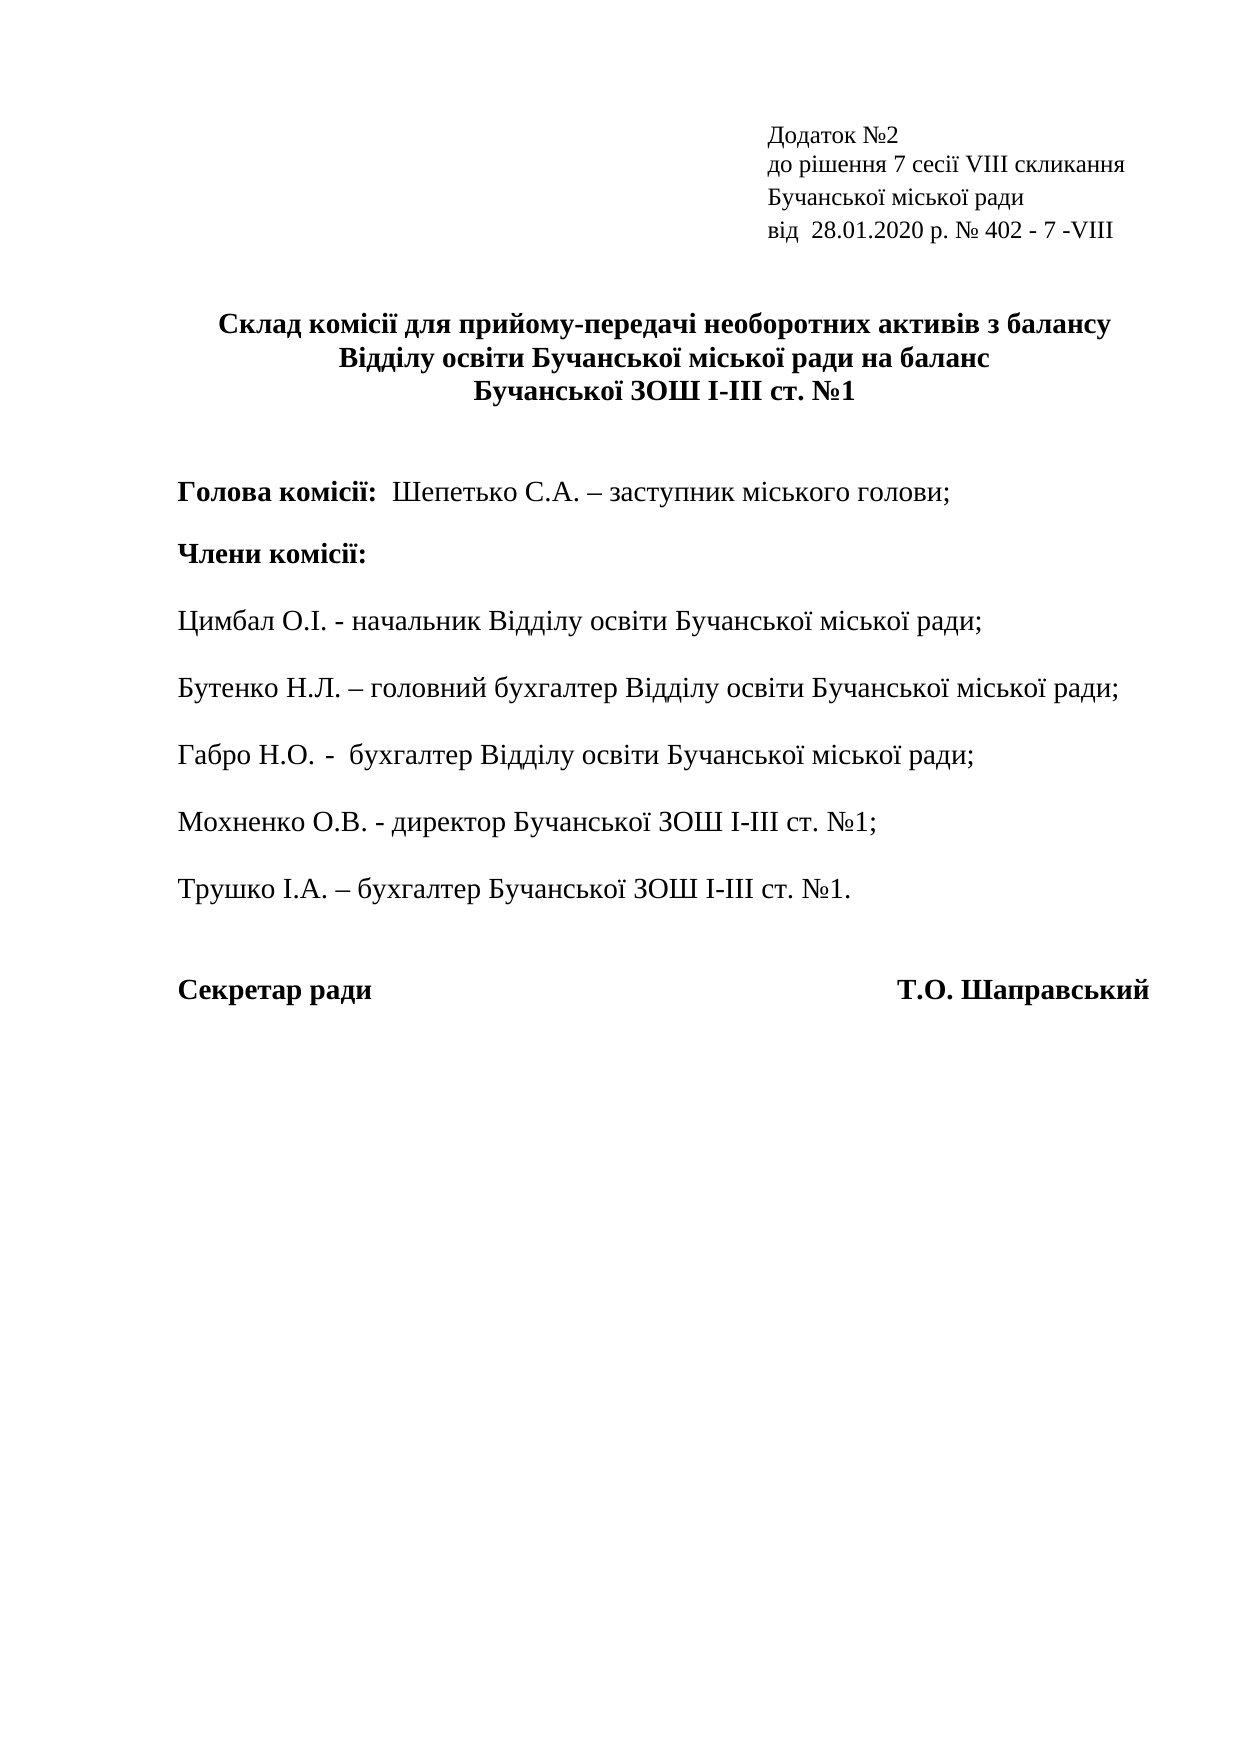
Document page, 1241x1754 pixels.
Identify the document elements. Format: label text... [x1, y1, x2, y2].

text Секретар ради Т.О. Шаправський [177, 972, 1152, 1005]
text Трушко І.А. – бухгалтер Бучанської ЗОШ І-ІІІ ст. №1. [177, 871, 1152, 905]
list Члени комісії: [177, 536, 1152, 569]
text Бучанської міської ради [767, 182, 1152, 211]
list Габро Н.О. - бухгалтер Відділу освіти Бучанської міської ради; [177, 737, 1152, 771]
text Бучанської ЗОШ І-ІІІ ст. №1 [177, 373, 1152, 407]
text Додаток №2 [693, 121, 1152, 149]
list Бутенко Н.Л. – головний бухгалтер Відділу освіти Бучанської міської ради; [177, 670, 1152, 703]
text Мохненко О.В. - директор Бучанської ЗОШ І-ІІІ ст. №1; [177, 804, 1152, 838]
list Голова комісії: Шепетько С.А. – заступник міського голови; [177, 474, 1152, 508]
text до рішення 7 сесії VIIІ скликання [767, 149, 1152, 178]
list Цимбал О.І. - начальник Відділу освіти Бучанської міської ради; [177, 603, 1152, 636]
list від 28.01.2020 р. № 402 - 7 -VIIІ [693, 215, 1152, 244]
text Склад комісії для прийому-передачі необоротних активів з балансу Відділу освіти Бучанської міської ради на баланс [177, 306, 1152, 373]
